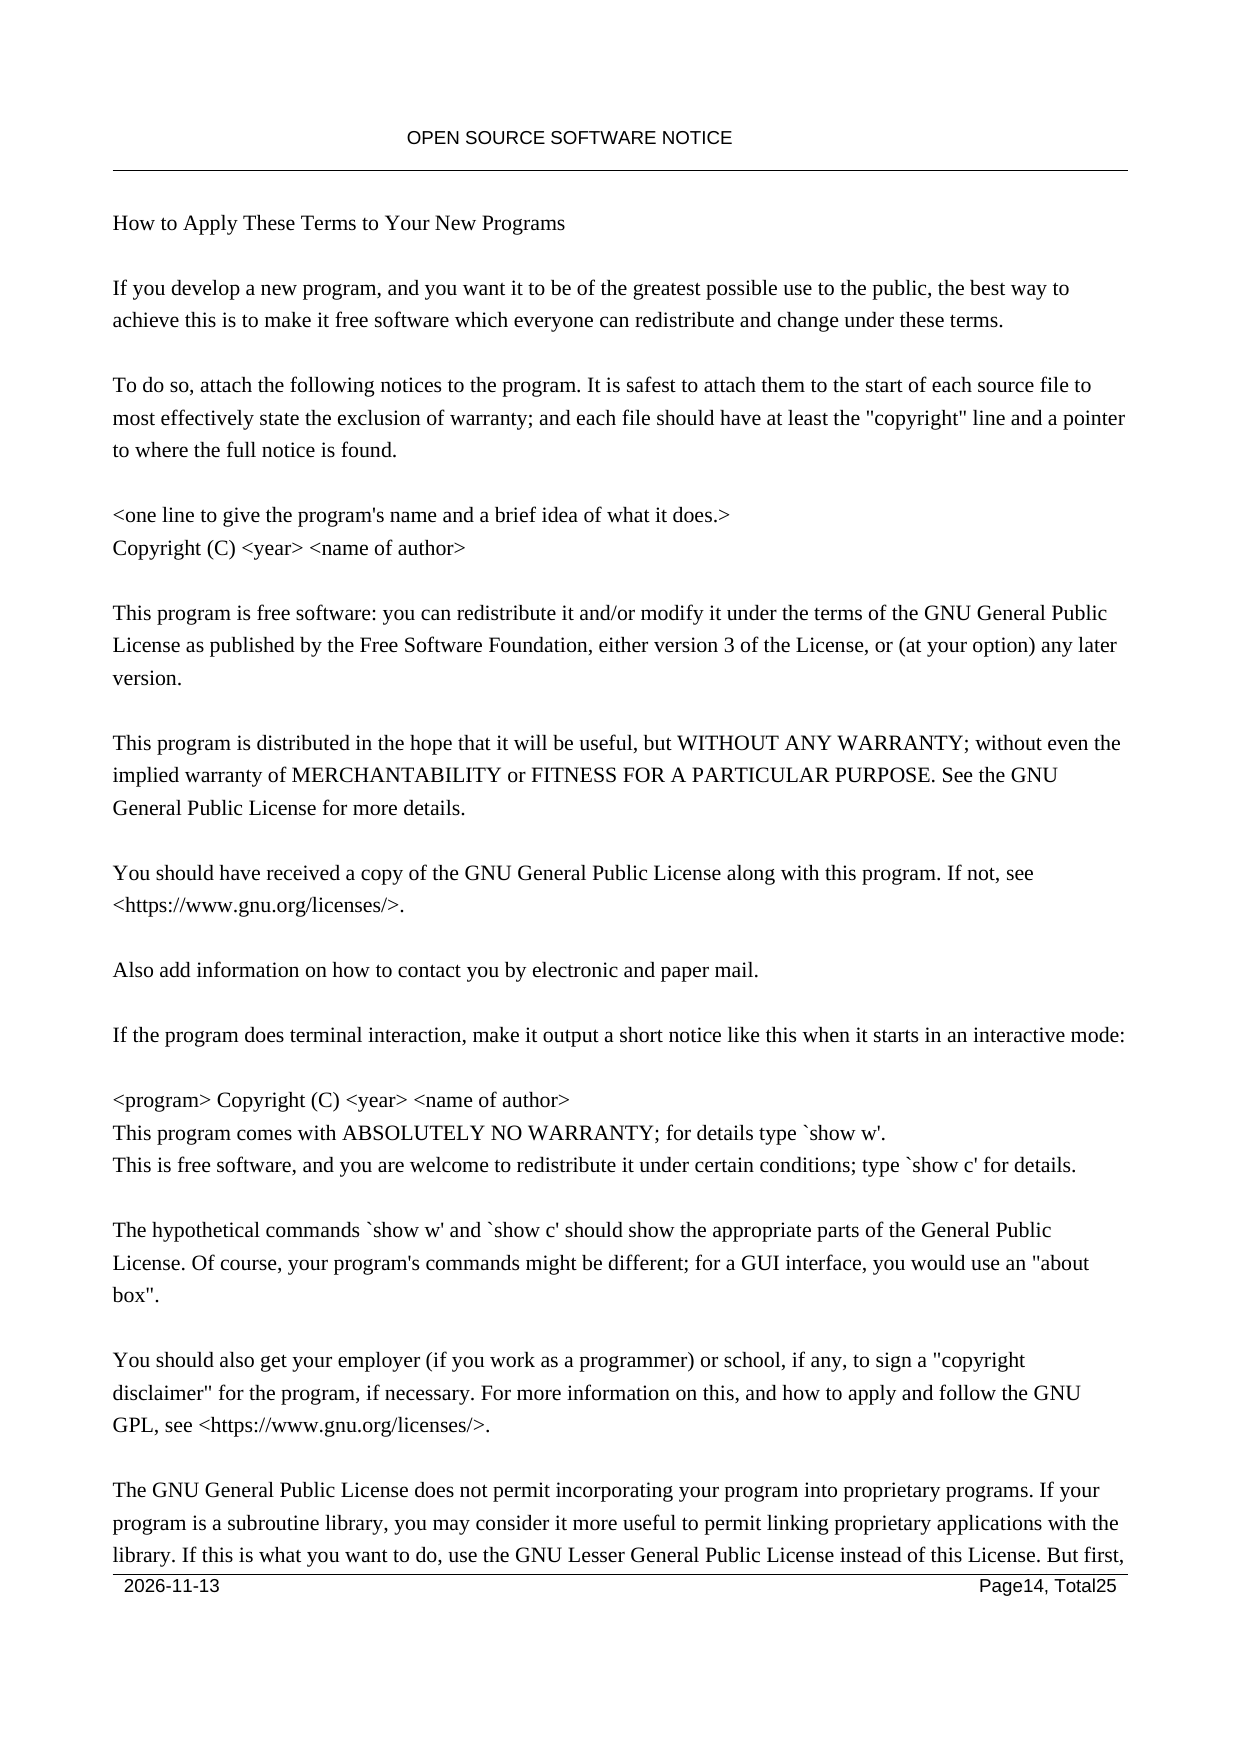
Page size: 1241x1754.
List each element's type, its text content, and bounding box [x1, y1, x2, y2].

text <one line to give the program's name and a brief idea of what it does.> [112, 499, 1128, 531]
text Also add information on how to contact you by electronic and paper mail. [112, 954, 1128, 986]
text You should have received a copy of the GNU General Public License along with this program. If not, see <https://www.gnu.org/licenses/>. [112, 856, 1128, 921]
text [112, 1474, 1128, 1571]
text If the program does terminal interaction, make it output a short notice like this when it starts in an interactive mode: [112, 1019, 1128, 1051]
text If you develop a new program, and you want it to be of the greatest possible use to the public, the best way to achieve this is to make it free software which everyone can redistribute and change under these terms. [112, 271, 1128, 336]
text Copyright (C) <year> <name of author> [112, 531, 1128, 564]
text This program is free software: you can redistribute it and/or modify it under the terms of the GNU General Public License as published by the Free Software Foundation, either version 3 of the License, or (at your option) any later version. [112, 596, 1128, 694]
text This program comes with ABSOLUTELY NO WARRANTY; for details type `show w'. [112, 1116, 1128, 1149]
text To do so, attach the following notices to the program. It is safest to attach them to the start of each source file to most effectively state the exclusion of warranty; and each file should have at least the "copyright" line and a pointer to where the full notice is found. [112, 369, 1128, 466]
text <program> Copyright (C) <year> <name of author> [112, 1084, 1128, 1116]
text You should also get your employer (if you work as a programmer) or school, if any, to sign a "copyright disclaimer" for the program, if necessary. For more information on this, and how to apply and follow the GNU GPL, see <https://www.gnu.org/licenses/>. [112, 1344, 1128, 1441]
text How to Apply These Terms to Your New Programs [112, 206, 1128, 239]
text This is free software, and you are welcome to redistribute it under certain conditions; type `show c' for details. [112, 1149, 1128, 1181]
text The hypothetical commands `show w' and `show c' should show the appropriate parts of the General Public License. Of course, your program's commands might be different; for a GUI interface, you would use an "about box". [112, 1214, 1128, 1311]
text This program is distributed in the hope that it will be useful, but WITHOUT ANY WARRANTY; without even the implied warranty of MERCHANTABILITY or FITNESS FOR A PARTICULAR PURPOSE. See the GNU General Public License for more details. [112, 726, 1128, 824]
